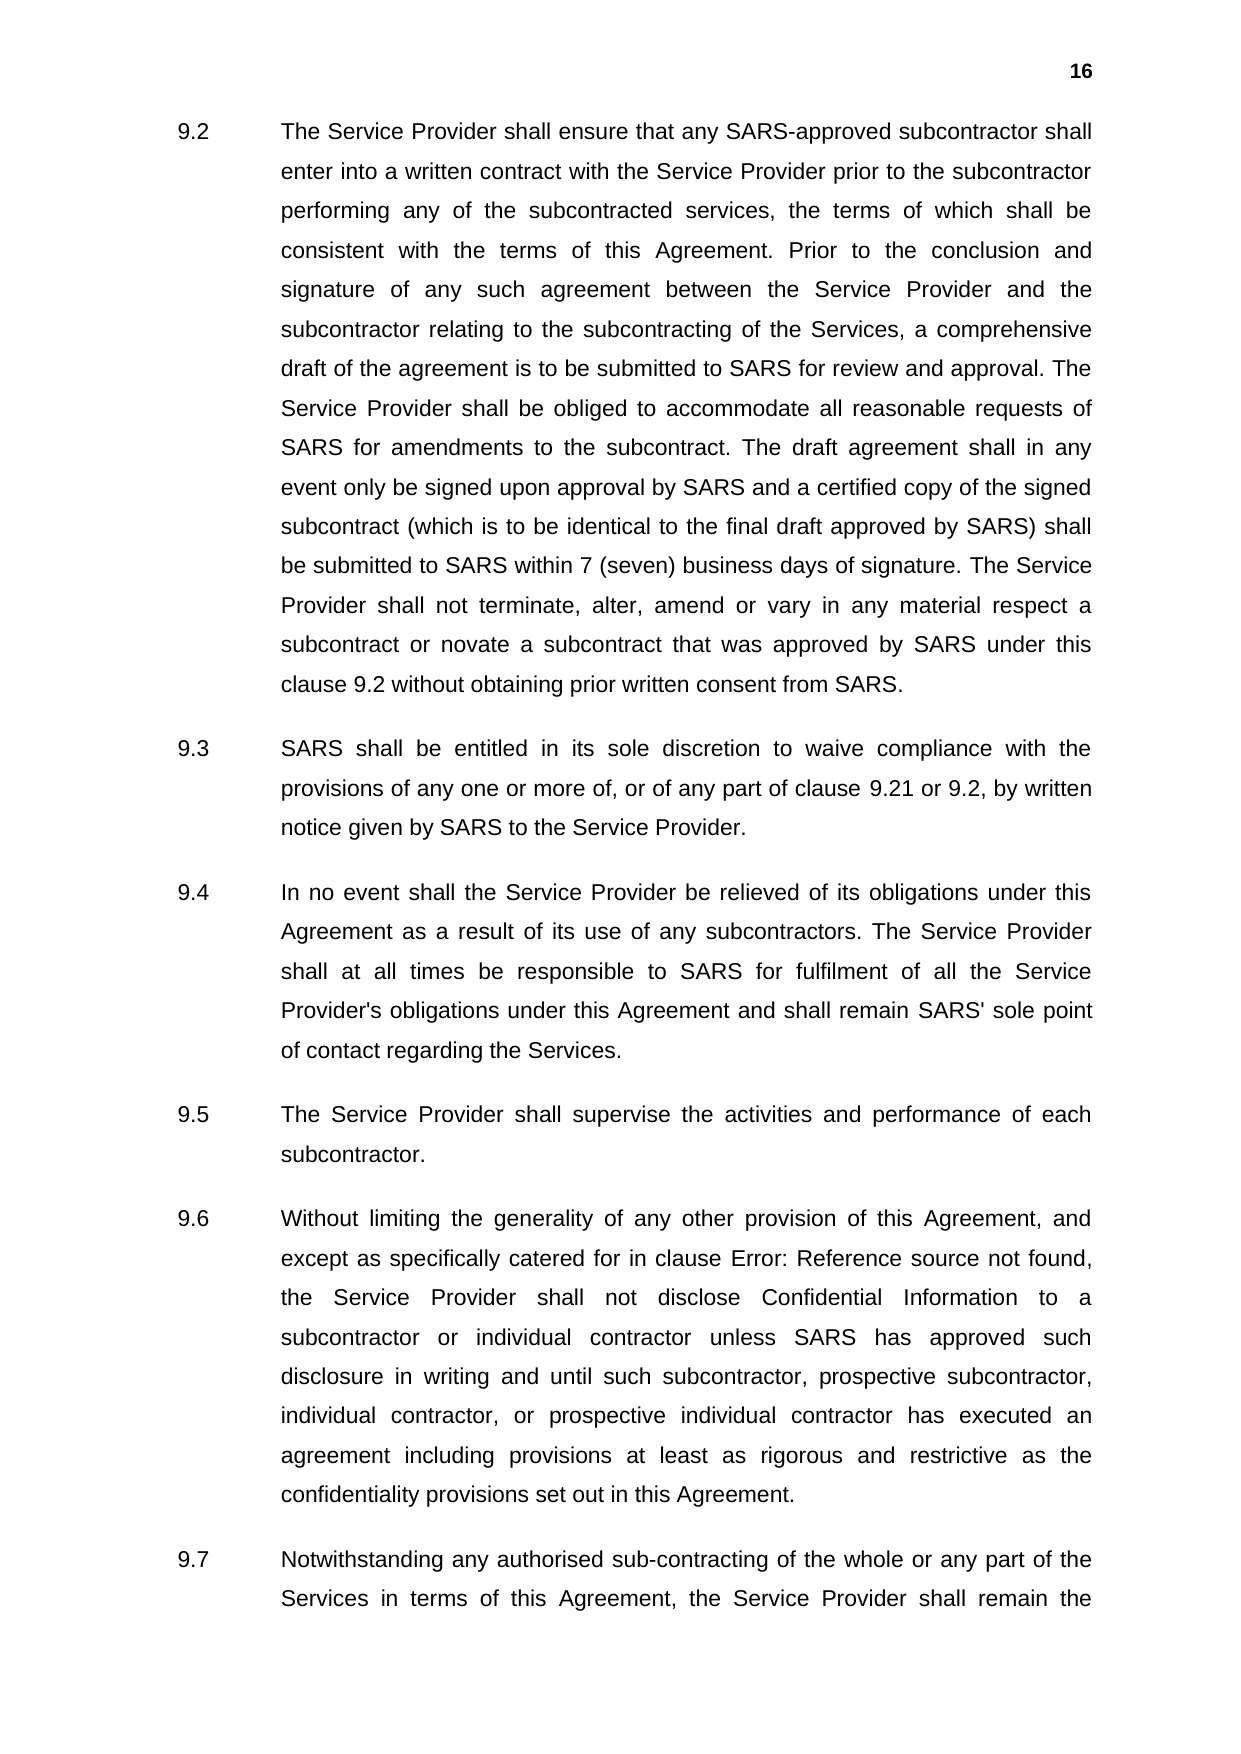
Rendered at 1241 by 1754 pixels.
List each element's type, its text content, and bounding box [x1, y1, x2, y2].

text The Service Provider shall ensure that any SARS-approved subcontractor shall enter into a written contract with the Service Provider prior to the subcontractor performing any of the subcontracted services, the terms of which shall be consistent with the terms of this Agreement. Prior to the conclusion and signature of any such agreement between the Service Provider and the subcontractor relating to the subcontracting of the Services, a comprehensive draft of the agreement is to be submitted to SARS for review and approval. The Service Provider shall be obliged to accommodate all reasonable requests of SARS for amendments to the subcontract. The draft agreement shall in any event only be signed upon approval by SARS and a certified copy of the signed subcontract (which is to be identical to the final draft approved by SARS) shall be submitted to SARS within 7 (seven) business days of signature. The Service Provider shall not terminate, alter, amend or vary in any material respect a subcontract or novate a subcontract that was approved by SARS under this clause 9.2 without obtaining prior written consent from SARS. [177, 118, 1092, 697]
text The Service Provider shall supervise the activities and performance of each subcontractor. [177, 1101, 1092, 1167]
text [177, 1546, 1092, 1612]
text SARS shall be entitled in its sole discretion to waive compliance with the provisions of any one or more of, or of any part of clause 9.1 or 9.2, by written notice given by SARS to the Service Provider. [177, 735, 1092, 841]
text In no event shall the Service Provider be relieved of its obligations under this Agreement as a result of its use of any subcontractors. The Service Provider shall at all times be responsible to SARS for fulfilment of all the Service Provider's obligations under this Agreement and shall remain SARS' sole point of contact regarding the Services. [177, 879, 1092, 1063]
